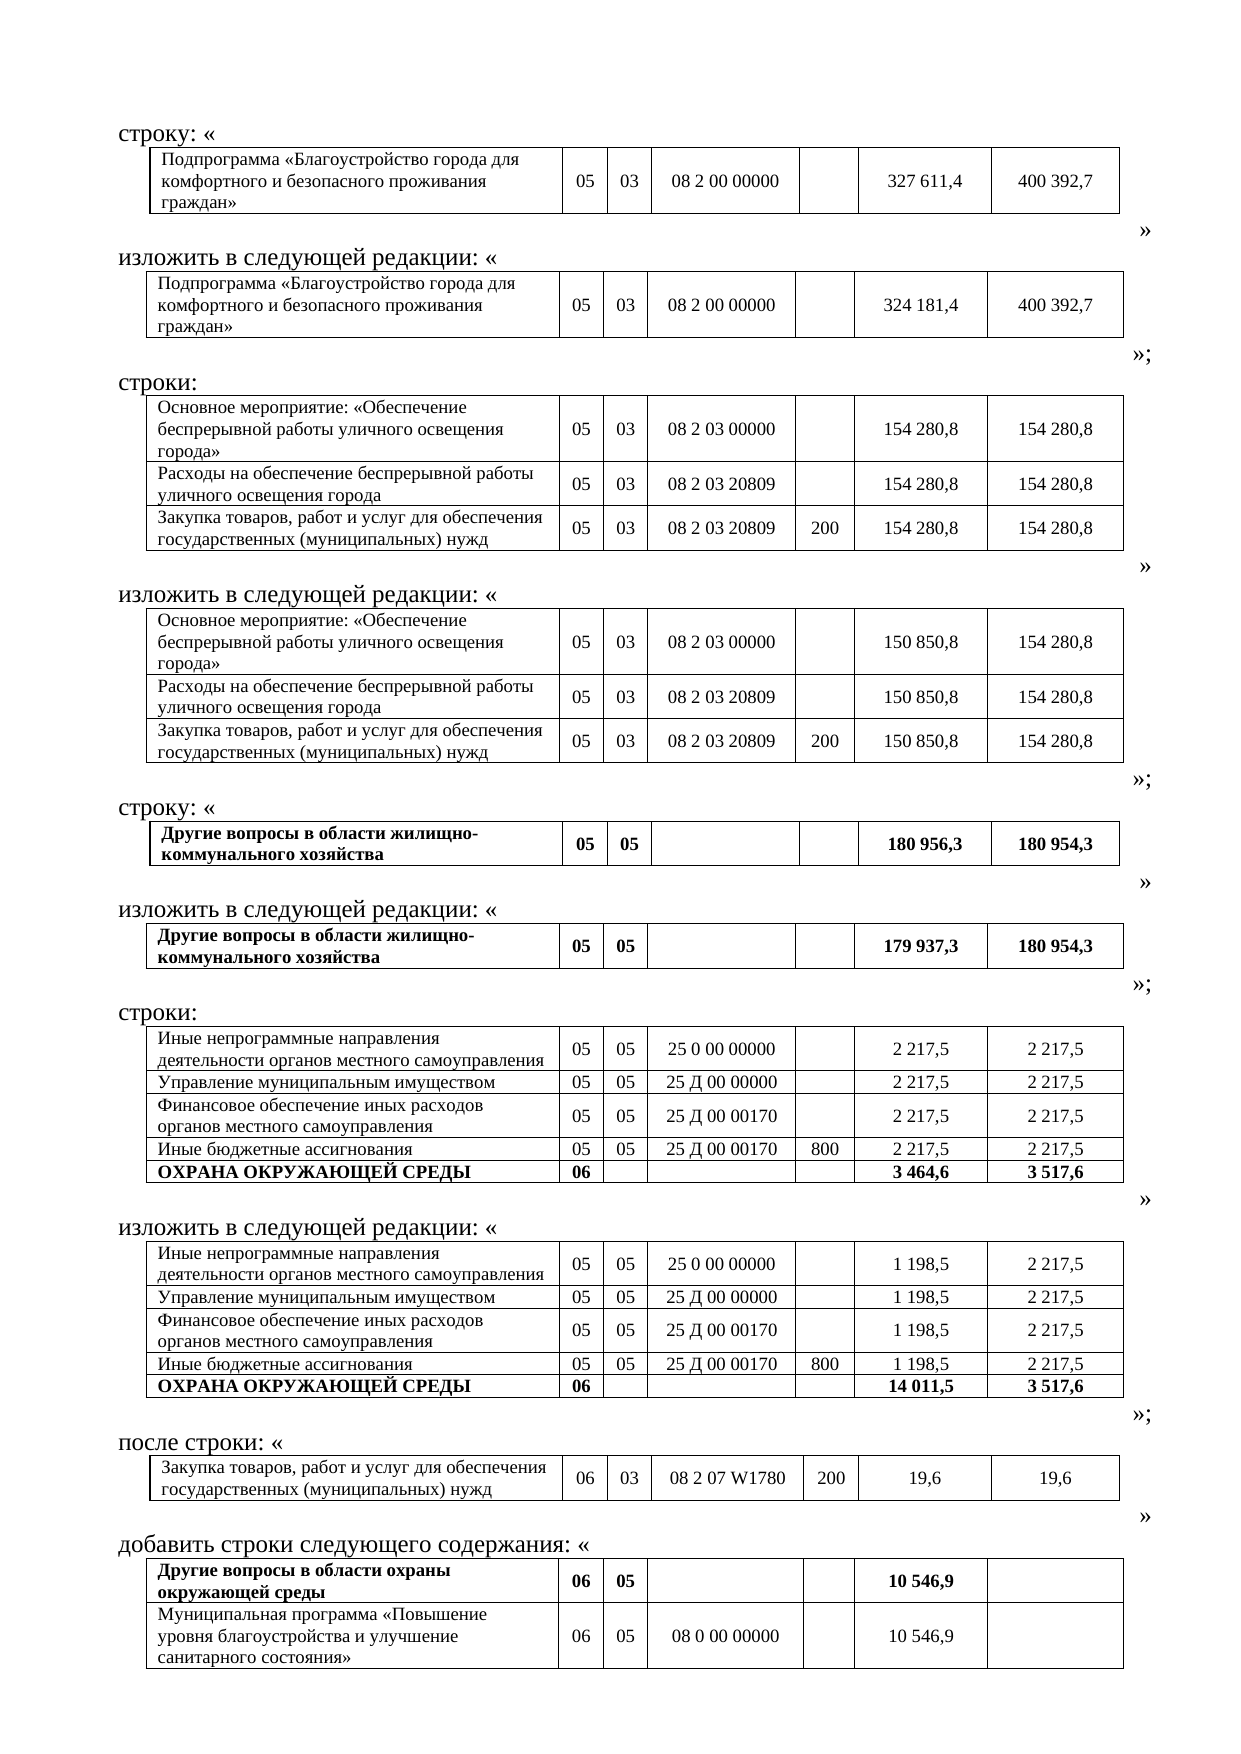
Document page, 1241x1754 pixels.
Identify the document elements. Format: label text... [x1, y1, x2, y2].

table_header 05 [604, 924, 647, 967]
table_cell Финансовое обеспечение иных расходов органов местного самоуправления [147, 1309, 559, 1352]
table_cell 2 217,5 [855, 1071, 987, 1093]
table_cell 2 217,5 [855, 1138, 987, 1159]
table_cell 200 [796, 719, 854, 762]
table_header 05 [560, 1027, 603, 1070]
table_header Иные непрограммные направления деятельности органов местного самоуправления [147, 1242, 559, 1285]
table_cell Расходы на обеспечение беспрерывной работы уличного освещения города [147, 462, 559, 505]
table_cell [796, 1071, 854, 1093]
table_header 08 2 03 00000 [648, 609, 795, 674]
table_cell 03 [604, 462, 647, 505]
table_header [796, 1242, 854, 1285]
table_header Иные непрограммные направления деятельности органов местного самоуправления [147, 1027, 559, 1070]
table_header 08 2 03 00000 [648, 396, 795, 461]
table_cell 05 [560, 1138, 603, 1159]
table_cell 3 464,6 [855, 1161, 987, 1182]
table_cell 06 [560, 1161, 603, 1182]
table_cell Расходы на обеспечение беспрерывной работы уличного освещения города [147, 675, 559, 718]
table_cell 3 517,6 [988, 1161, 1123, 1182]
table_cell ОХРАНА ОКРУЖАЮЩЕЙ СРЕДЫ [147, 1375, 559, 1397]
table_cell 05 [604, 1603, 647, 1668]
table_header 200 [804, 1456, 858, 1499]
table_cell 05 [560, 1286, 603, 1307]
table_cell 154 280,8 [855, 506, 987, 549]
table_cell 25 Д 00 00170 [648, 1138, 795, 1159]
text изложить в следующей редакции: « [118, 1212, 1152, 1241]
table_cell Закупка товаров, работ и услуг для обеспечения государственных (муниципальных) нужд [147, 506, 559, 549]
table_cell 1 198,5 [855, 1286, 987, 1307]
table_header Основное мероприятие: «Обеспечение беспрерывной работы уличного освещения города» [147, 609, 559, 674]
table_cell 10 546,9 [855, 1603, 987, 1668]
table_header 2 217,5 [988, 1242, 1123, 1285]
table_cell 05 [560, 675, 603, 718]
table_cell ОХРАНА ОКРУЖАЮЩЕЙ СРЕДЫ [147, 1161, 559, 1182]
table_header 05 [560, 924, 603, 967]
table_cell 2 217,5 [988, 1353, 1123, 1374]
table_header Другие вопросы в области жилищно-коммунального хозяйства [147, 924, 559, 967]
table_header 25 0 00 00000 [648, 1027, 795, 1070]
table_header 06 [563, 1456, 607, 1499]
table_header 154 280,8 [988, 609, 1123, 674]
table_cell [796, 675, 854, 718]
table_header [648, 924, 795, 967]
table_header 180 954,3 [992, 822, 1119, 865]
text изложить в следующей редакции: « [118, 242, 1152, 271]
table_cell 2 217,5 [855, 1094, 987, 1137]
table_cell 05 [560, 1071, 603, 1093]
table_cell 05 [604, 1071, 647, 1093]
table_cell 05 [604, 1309, 647, 1352]
table_header Другие вопросы в области жилищно-коммунального хозяйства [151, 822, 562, 865]
table_cell [796, 462, 854, 505]
table_header [652, 822, 799, 865]
table_cell [604, 1161, 647, 1182]
text изложить в следующей редакции: « [118, 579, 1152, 608]
table_header 05 [563, 148, 607, 213]
table_header 06 [559, 1559, 603, 1602]
table_cell 2 217,5 [988, 1286, 1123, 1307]
table_header Другие вопросы в области охраны окружающей среды [147, 1559, 558, 1602]
text строки: [118, 997, 1152, 1026]
table_header 03 [604, 396, 647, 461]
table_cell 03 [604, 506, 647, 549]
table_cell 03 [604, 719, 647, 762]
table_cell 05 [560, 1309, 603, 1352]
table_header 19,6 [992, 1456, 1119, 1499]
text после строки: « [118, 1427, 1152, 1455]
table_cell 200 [796, 506, 854, 549]
table_header 08 2 00 00000 [648, 272, 795, 337]
table_header 05 [560, 396, 603, 461]
table_cell 25 Д 00 00170 [648, 1094, 795, 1137]
table_header 05 [560, 1242, 603, 1285]
table_header Подпрограмма «Благоустройство города для комфортного и безопасного проживания граждан» [151, 148, 562, 213]
table_cell 05 [560, 1353, 603, 1374]
table_header 400 392,7 [988, 272, 1123, 337]
text строки: [118, 367, 1152, 395]
table_header 19,6 [859, 1456, 991, 1499]
text » [118, 214, 1152, 242]
table_cell 05 [560, 719, 603, 762]
table_cell 154 280,8 [988, 719, 1123, 762]
table_cell 05 [604, 1353, 647, 1374]
table_cell Иные бюджетные ассигнования [147, 1138, 559, 1159]
table_cell 05 [560, 506, 603, 549]
table_cell 25 Д 00 00000 [648, 1286, 795, 1307]
table_header [796, 1027, 854, 1070]
table_cell 03 [604, 675, 647, 718]
table_header 180 954,3 [988, 924, 1123, 967]
table_cell 2 217,5 [988, 1094, 1123, 1137]
table_header 03 [604, 609, 647, 674]
table_cell 06 [559, 1603, 603, 1668]
table_header Закупка товаров, работ и услуг для обеспечения государственных (муниципальных) нужд [151, 1456, 562, 1499]
table_cell 25 Д 00 00170 [648, 1353, 795, 1374]
table_header 05 [604, 1242, 647, 1285]
table_cell 14 011,5 [855, 1375, 987, 1397]
table_header 10 546,9 [855, 1559, 987, 1602]
table_cell 2 217,5 [988, 1309, 1123, 1352]
table_header Основное мероприятие: «Обеспечение беспрерывной работы уличного освещения города» [147, 396, 559, 461]
table_header 05 [608, 822, 651, 865]
text добавить строки следующего содержания: « [118, 1529, 1152, 1558]
table_cell 154 280,8 [988, 462, 1123, 505]
table_header 03 [604, 272, 647, 337]
table_header 154 280,8 [855, 396, 987, 461]
table_cell 08 2 03 20809 [648, 719, 795, 762]
table_cell Управление муниципальным имуществом [147, 1286, 559, 1307]
table_cell [648, 1161, 795, 1182]
table_cell 05 [604, 1286, 647, 1307]
table_cell 05 [560, 462, 603, 505]
text строку: « [118, 118, 1152, 147]
table_cell [796, 1094, 854, 1137]
table_cell 154 280,8 [988, 506, 1123, 549]
table_header 179 937,3 [855, 924, 987, 967]
table_cell [648, 1375, 795, 1397]
table_header 08 2 07 W1780 [652, 1456, 803, 1499]
table_cell [796, 1375, 854, 1397]
text »; [118, 968, 1152, 997]
table_cell 05 [604, 1138, 647, 1159]
table_cell 05 [604, 1094, 647, 1137]
table_header 154 280,8 [988, 396, 1123, 461]
table_cell Муниципальная программа «Повышение уровня благоустройства и улучшение санитарного состояния» [147, 1603, 558, 1668]
table_header 05 [560, 609, 603, 674]
table_header 2 217,5 [855, 1027, 987, 1070]
table_header 1 198,5 [855, 1242, 987, 1285]
table_cell 1 198,5 [855, 1353, 987, 1374]
table_header 150 850,8 [855, 609, 987, 674]
table_header 400 392,7 [992, 148, 1119, 213]
table_cell 2 217,5 [988, 1071, 1123, 1093]
text строку: « [118, 792, 1152, 821]
table_header 08 2 00 00000 [652, 148, 799, 213]
table_header 05 [563, 822, 607, 865]
table_header 180 956,3 [859, 822, 991, 865]
table_header 03 [608, 1456, 651, 1499]
table_header [796, 396, 854, 461]
table_cell [804, 1603, 854, 1668]
table_cell Закупка товаров, работ и услуг для обеспечения государственных (муниципальных) нужд [147, 719, 559, 762]
table_cell 1 198,5 [855, 1309, 987, 1352]
table_header 25 0 00 00000 [648, 1242, 795, 1285]
table_cell 06 [560, 1375, 603, 1397]
table_cell 800 [796, 1353, 854, 1374]
table_cell Управление муниципальным имуществом [147, 1071, 559, 1093]
text » [118, 551, 1152, 579]
table_header [988, 1559, 1123, 1602]
table_cell [796, 1286, 854, 1307]
table_cell 08 0 00 00000 [648, 1603, 803, 1668]
table_header 05 [604, 1027, 647, 1070]
table_header Подпрограмма «Благоустройство города для комфортного и безопасного проживания граждан» [147, 272, 559, 337]
table_header 324 181,4 [855, 272, 987, 337]
table_cell 150 850,8 [855, 675, 987, 718]
table_header 05 [560, 272, 603, 337]
text » [118, 1501, 1152, 1529]
table_header [800, 148, 858, 213]
table_header 05 [604, 1559, 647, 1602]
text »; [118, 338, 1152, 367]
table_header [796, 609, 854, 674]
table_header 03 [608, 148, 651, 213]
text »; [118, 1398, 1152, 1427]
table_cell [796, 1161, 854, 1182]
table_cell Финансовое обеспечение иных расходов органов местного самоуправления [147, 1094, 559, 1137]
table_header 327 611,4 [859, 148, 991, 213]
table_cell 2 217,5 [988, 1138, 1123, 1159]
table_cell 25 Д 00 00170 [648, 1309, 795, 1352]
text изложить в следующей редакции: « [118, 894, 1152, 923]
table_header [796, 924, 854, 967]
text » [118, 866, 1152, 894]
table_cell 08 2 03 20809 [648, 675, 795, 718]
table_cell [796, 1309, 854, 1352]
text » [118, 1183, 1152, 1212]
table_header [796, 272, 854, 337]
table_cell 154 280,8 [855, 462, 987, 505]
table_header [648, 1559, 803, 1602]
table_cell 08 2 03 20809 [648, 506, 795, 549]
table_cell [988, 1603, 1123, 1668]
table_cell 3 517,6 [988, 1375, 1123, 1397]
table_header [800, 822, 858, 865]
table_header [804, 1559, 854, 1602]
table_cell Иные бюджетные ассигнования [147, 1353, 559, 1374]
table_cell 05 [560, 1094, 603, 1137]
table_cell 08 2 03 20809 [648, 462, 795, 505]
table_cell [604, 1375, 647, 1397]
table_cell 800 [796, 1138, 854, 1159]
table_header 2 217,5 [988, 1027, 1123, 1070]
text »; [118, 763, 1152, 792]
table_cell 150 850,8 [855, 719, 987, 762]
table_cell 154 280,8 [988, 675, 1123, 718]
table_cell 25 Д 00 00000 [648, 1071, 795, 1093]
